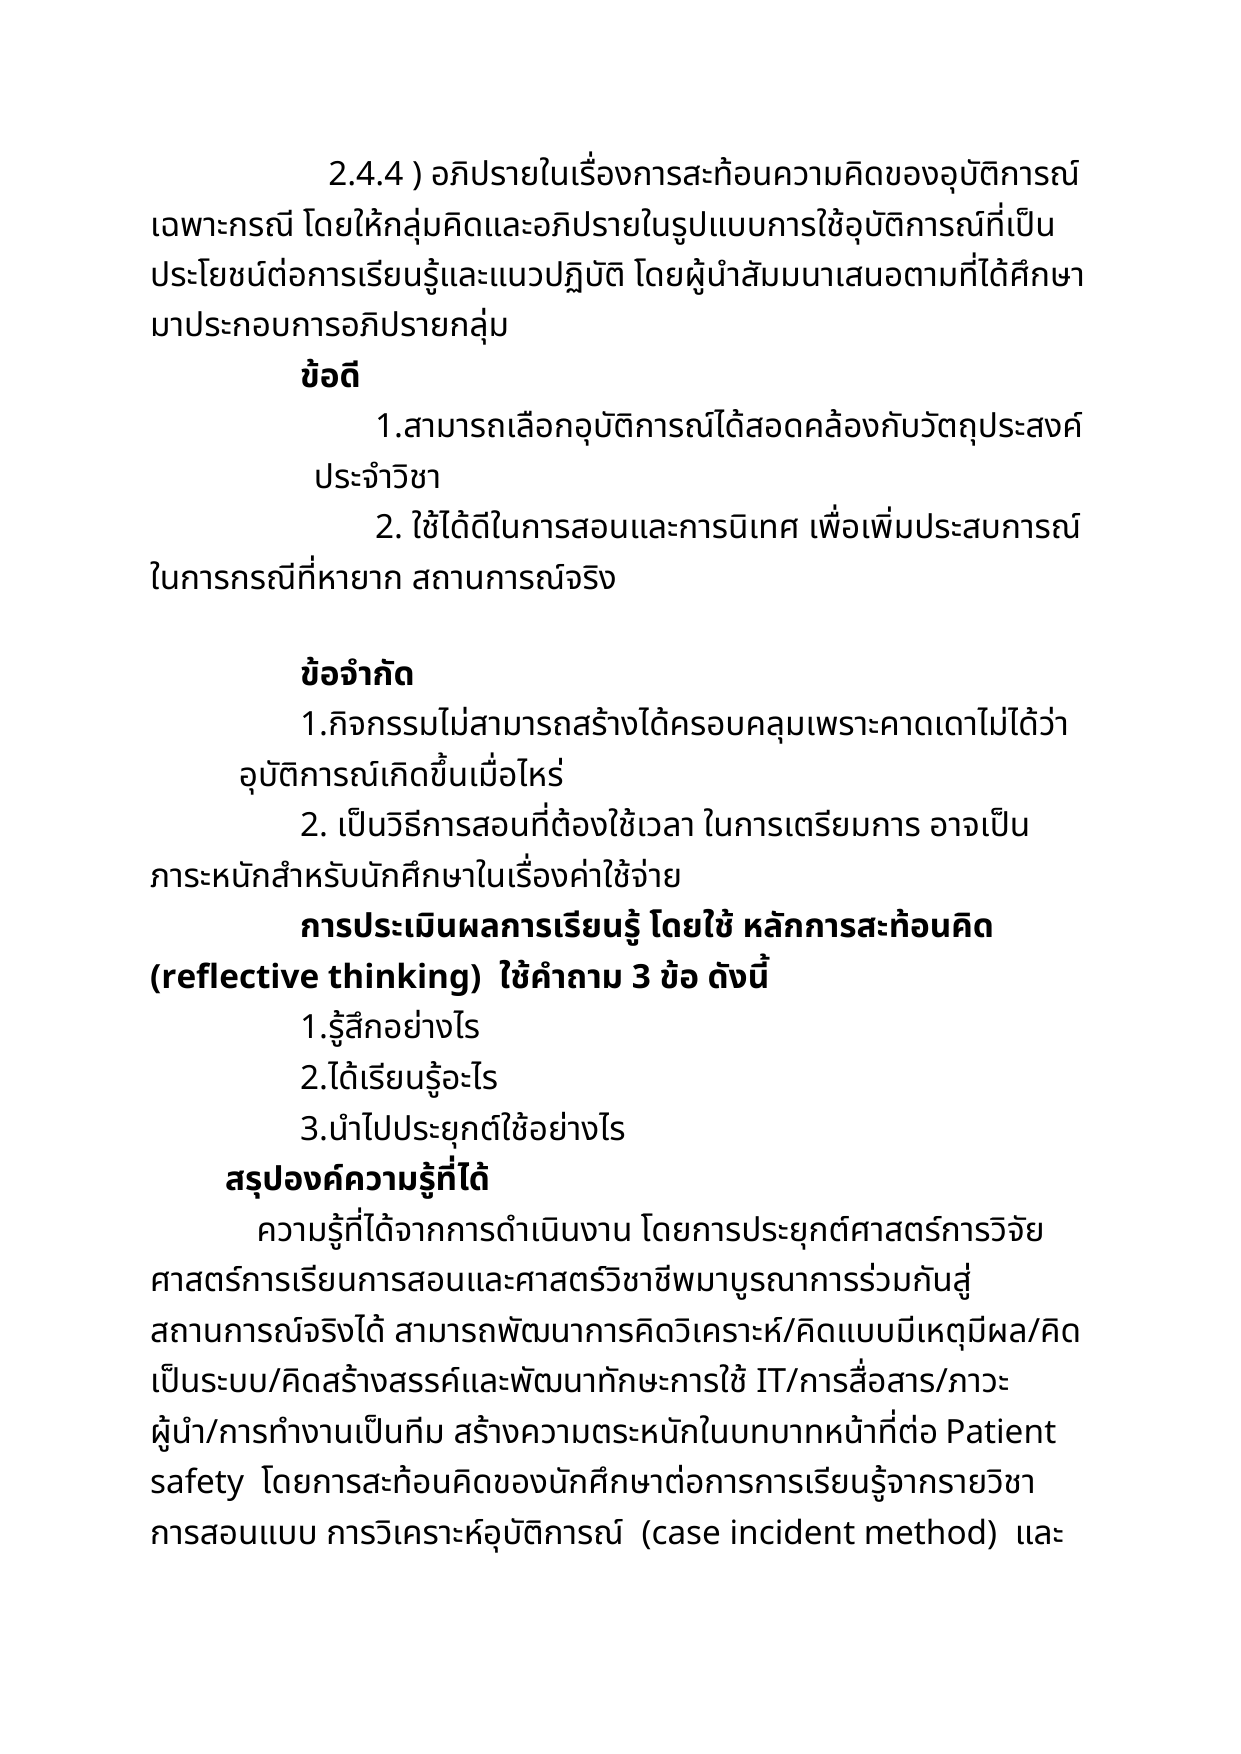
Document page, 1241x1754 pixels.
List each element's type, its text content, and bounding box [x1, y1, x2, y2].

text สรุปองค์ความรู้ที่ได้ [150, 1155, 1090, 1206]
text 2.4.4 ) อภิปรายในเรื่องการสะท้อนความคิดของอุบัติการณ์เฉพาะกรณี โดยให้กลุ่มคิดและอภิปรายในรูปแบบการใช้อุบัติการณ์ที่เป็นประโยชน์ต่อการเรียนรู้และแนวปฏิบัติ โดยผู้นำสัมมนาเสนอตามที่ได้ศึกษามาประกอบการอภิปรายกลุ่ม [150, 150, 1090, 352]
text 1.สามารถเลือกอุบัติการณ์ได้สอดคล้องกับวัตถุประสงค์ประจำวิชา [314, 402, 1090, 503]
text 2. เป็นวิธีการสอนที่ต้องใช้เวลา ในการเตรียมการ อาจเป็นภาระหนักสำหรับนักศึกษาในเรื่องค่าใช้จ่าย [150, 801, 1090, 902]
text 3.นำไปประยุกต์ใช้อย่างไร [225, 1104, 1090, 1155]
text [150, 1206, 1090, 1559]
text 2. ใช้ได้ดีในการสอนและการนิเทศ เพื่อเพิ่มประสบการณ์ในการกรณีที่หายาก สถานการณ์จริง [150, 503, 1090, 604]
text 1.กิจกรรมไม่สามารถสร้างได้ครอบคลุมเพราะคาดเดาไม่ได้ว่าอุบัติการณ์เกิดขึ้นเมื่อไหร่ [239, 700, 1090, 801]
text การประเมินผลการเรียนรู้ โดยใช้ หลักการสะท้อนคิด (reflective thinking) ใช้คำถาม 3 ข้อ ดังนี้ [150, 902, 1090, 1003]
text 1.รู้สึกอย่างไร [225, 1003, 1090, 1054]
text 2.ได้เรียนรู้อะไร [225, 1054, 1090, 1104]
text ข้อจำกัด [269, 650, 1090, 700]
text ข้อดี [269, 352, 1090, 402]
